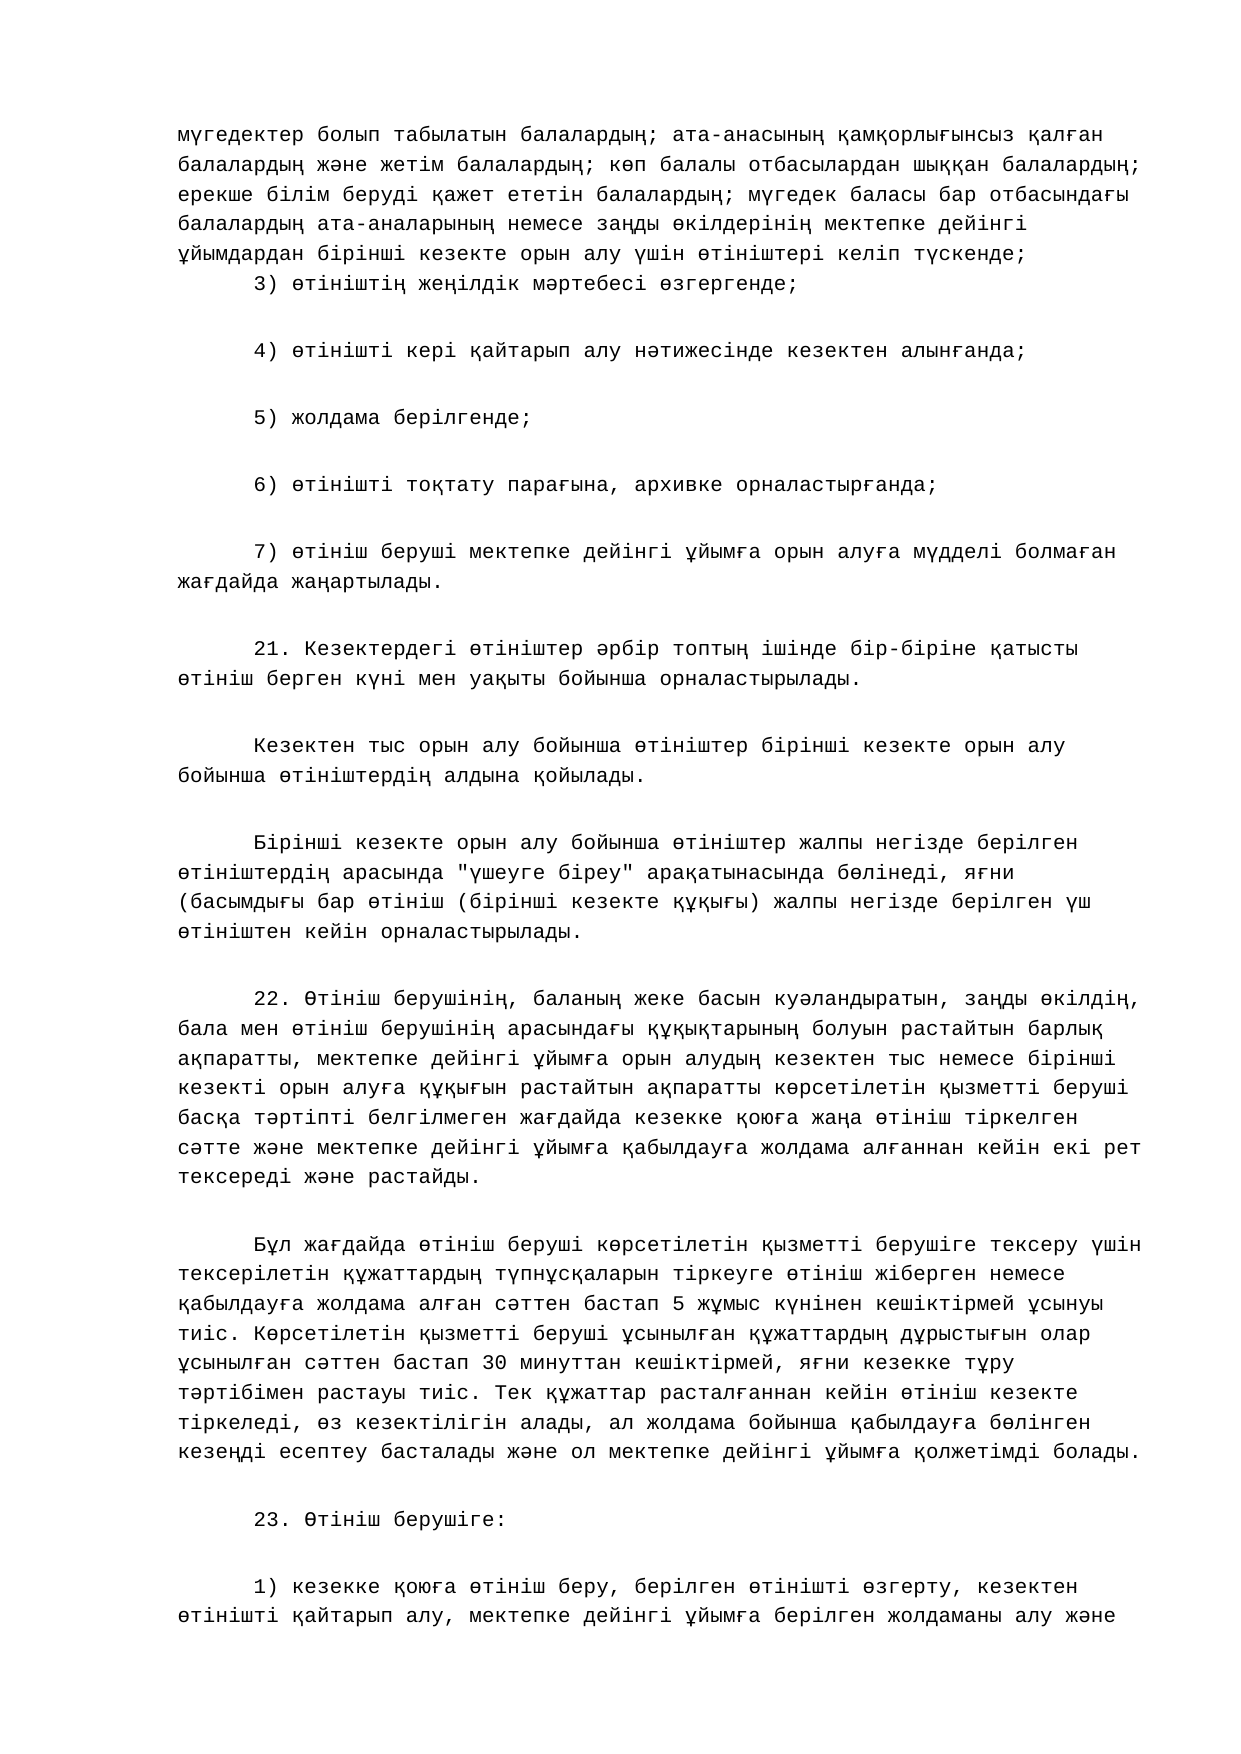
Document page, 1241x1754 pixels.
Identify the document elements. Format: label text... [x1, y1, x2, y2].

text 3) өтініштің жеңілдік мәртебесі өзгергенде; [177, 267, 1152, 296]
text 4) өтінішті кері қайтарып алу нәтижесінде кезектен алынғанда; [177, 334, 1152, 363]
text Кезектен тыс орын алу бойынша өтініштер бірінші кезекте орын алу бойынша өтініштердің алдына қойылады. [177, 729, 1152, 788]
text 7) өтініш беруші мектепке дейінгі ұйымға орын алуға мүдделі болмаған жағдайда жаңартылады. [177, 535, 1152, 595]
text 21. Кезектердегі өтініштер әрбір топтың ішінде бір-біріне қатысты өтініш берген күні мен уақыты бойынша орналастырылады. [177, 632, 1152, 692]
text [177, 1570, 1152, 1629]
text 23. Өтініш берушіге: [177, 1502, 1152, 1532]
text Бұл жағдайда өтініш беруші көрсетілетін қызметті берушіге тексеру үшін тексерілетін құжаттардың түпнұсқаларын тіркеуге өтініш жіберген немесе қабылдауға жолдама алған сәттен бастап 5 жұмыс күнінен кешіктірмей ұсынуы тиіс. Көрсетілетін қызметті беруші ұсынылған құжаттардың дұрыстығын олар ұсынылған сәттен бастап 30 минуттан кешіктірмей, яғни кезекке тұру тәртібімен растауы тиіс. Тек құжаттар расталғаннан кейін өтініш кезекте тіркеледі, өз кезектілігін алады, ал жолдама бойынша қабылдауға бөлінген кезеңді есептеу басталады және ол мектепке дейінгі ұйымға қолжетімді болады. [177, 1227, 1152, 1465]
text Бірінші кезекте орын алу бойынша өтініштер жалпы негізде берілген өтініштердің арасында "үшеуге біреу" арақатынасында бөлінеді, яғни (басымдығы бар өтініш (бірінші кезекте құқығы) жалпы негізде берілген үш өтініштен кейін орналастырылады. [177, 826, 1152, 945]
text 5) жолдама берілгенде; [177, 401, 1152, 431]
text 22. Өтініш берушінің, баланың жеке басын куәландыратын, заңды өкілдің, бала мен өтініш берушінің арасындағы құқықтарының болуын растайтын барлық ақпаратты, мектепке дейінгі ұйымға орын алудың кезектен тыс немесе бірінші кезекті орын алуға құқығын растайтын ақпаратты көрсетілетін қызметті беруші басқа тәртіпті белгілмеген жағдайда кезекке қоюға жаңа өтініш тіркелген сәтте және мектепке дейінгі ұйымға қабылдауға жолдама алғаннан кейін екі рет тексереді және растайды. [177, 982, 1152, 1190]
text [177, 118, 1152, 267]
text 6) өтінішті тоқтату парағына, архивке орналастырғанда; [177, 468, 1152, 498]
